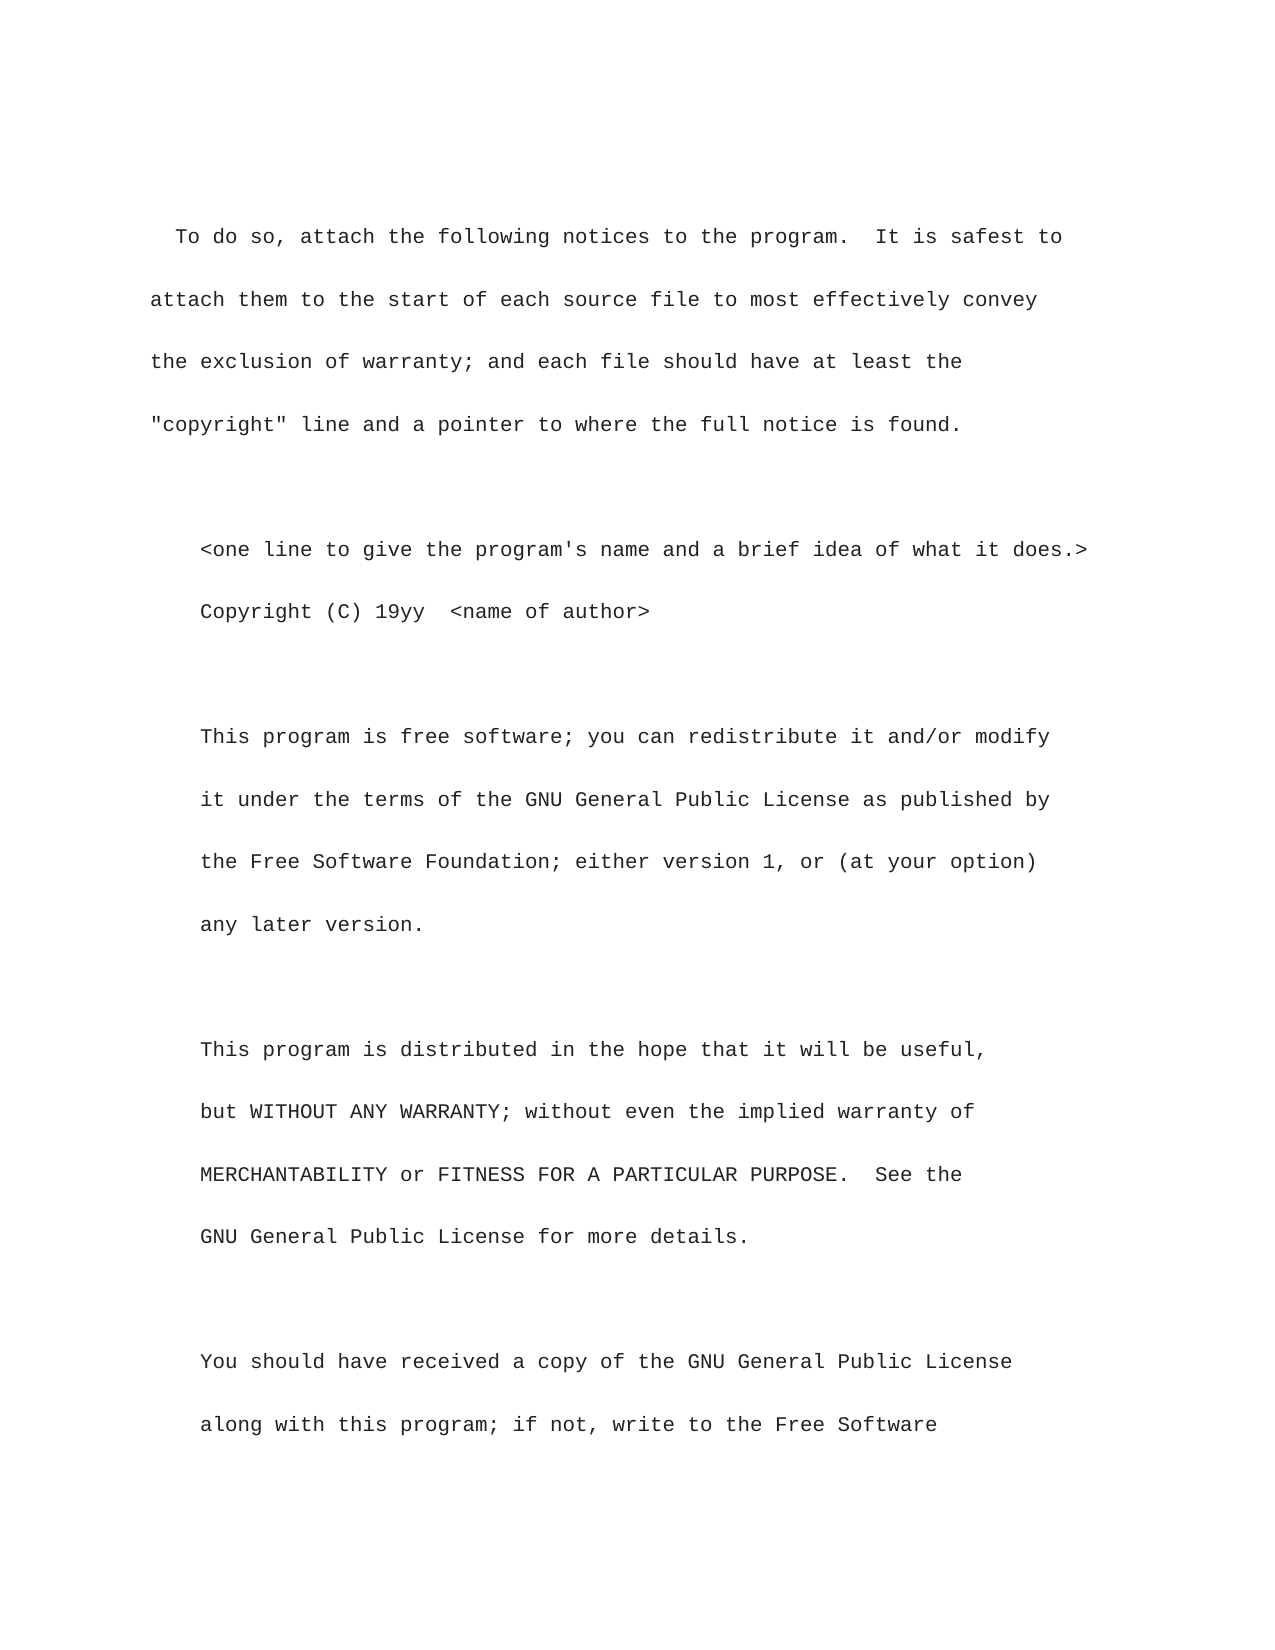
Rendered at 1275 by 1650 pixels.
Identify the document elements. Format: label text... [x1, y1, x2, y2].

text it under the terms of the GNU General Public License as published by [150, 775, 1125, 812]
text attach them to the start of each source file to most effectively convey [150, 275, 1125, 312]
text but WITHOUT ANY WARRANTY; without even the implied warranty of [150, 1087, 1125, 1125]
text Copyright (C) 19yy <name of author> [150, 587, 1125, 625]
text <one line to give the program's name and a brief idea of what it does.> [150, 525, 1125, 562]
text along with this program; if not, write to the Free Software [150, 1400, 1125, 1437]
text This program is free software; you can redistribute it and/or modify [150, 712, 1125, 750]
text "copyright" line and a pointer to where the full notice is found. [150, 400, 1125, 437]
text any later version. [150, 900, 1125, 937]
text MERCHANTABILITY or FITNESS FOR A PARTICULAR PURPOSE. See the [150, 1150, 1125, 1187]
text To do so, attach the following notices to the program. It is safest to [150, 212, 1125, 250]
text You should have received a copy of the GNU General Public License [150, 1337, 1125, 1375]
text the Free Software Foundation; either version 1, or (at your option) [150, 837, 1125, 875]
text GNU General Public License for more details. [150, 1212, 1125, 1250]
text the exclusion of warranty; and each file should have at least the [150, 337, 1125, 375]
text This program is distributed in the hope that it will be useful, [150, 1025, 1125, 1062]
